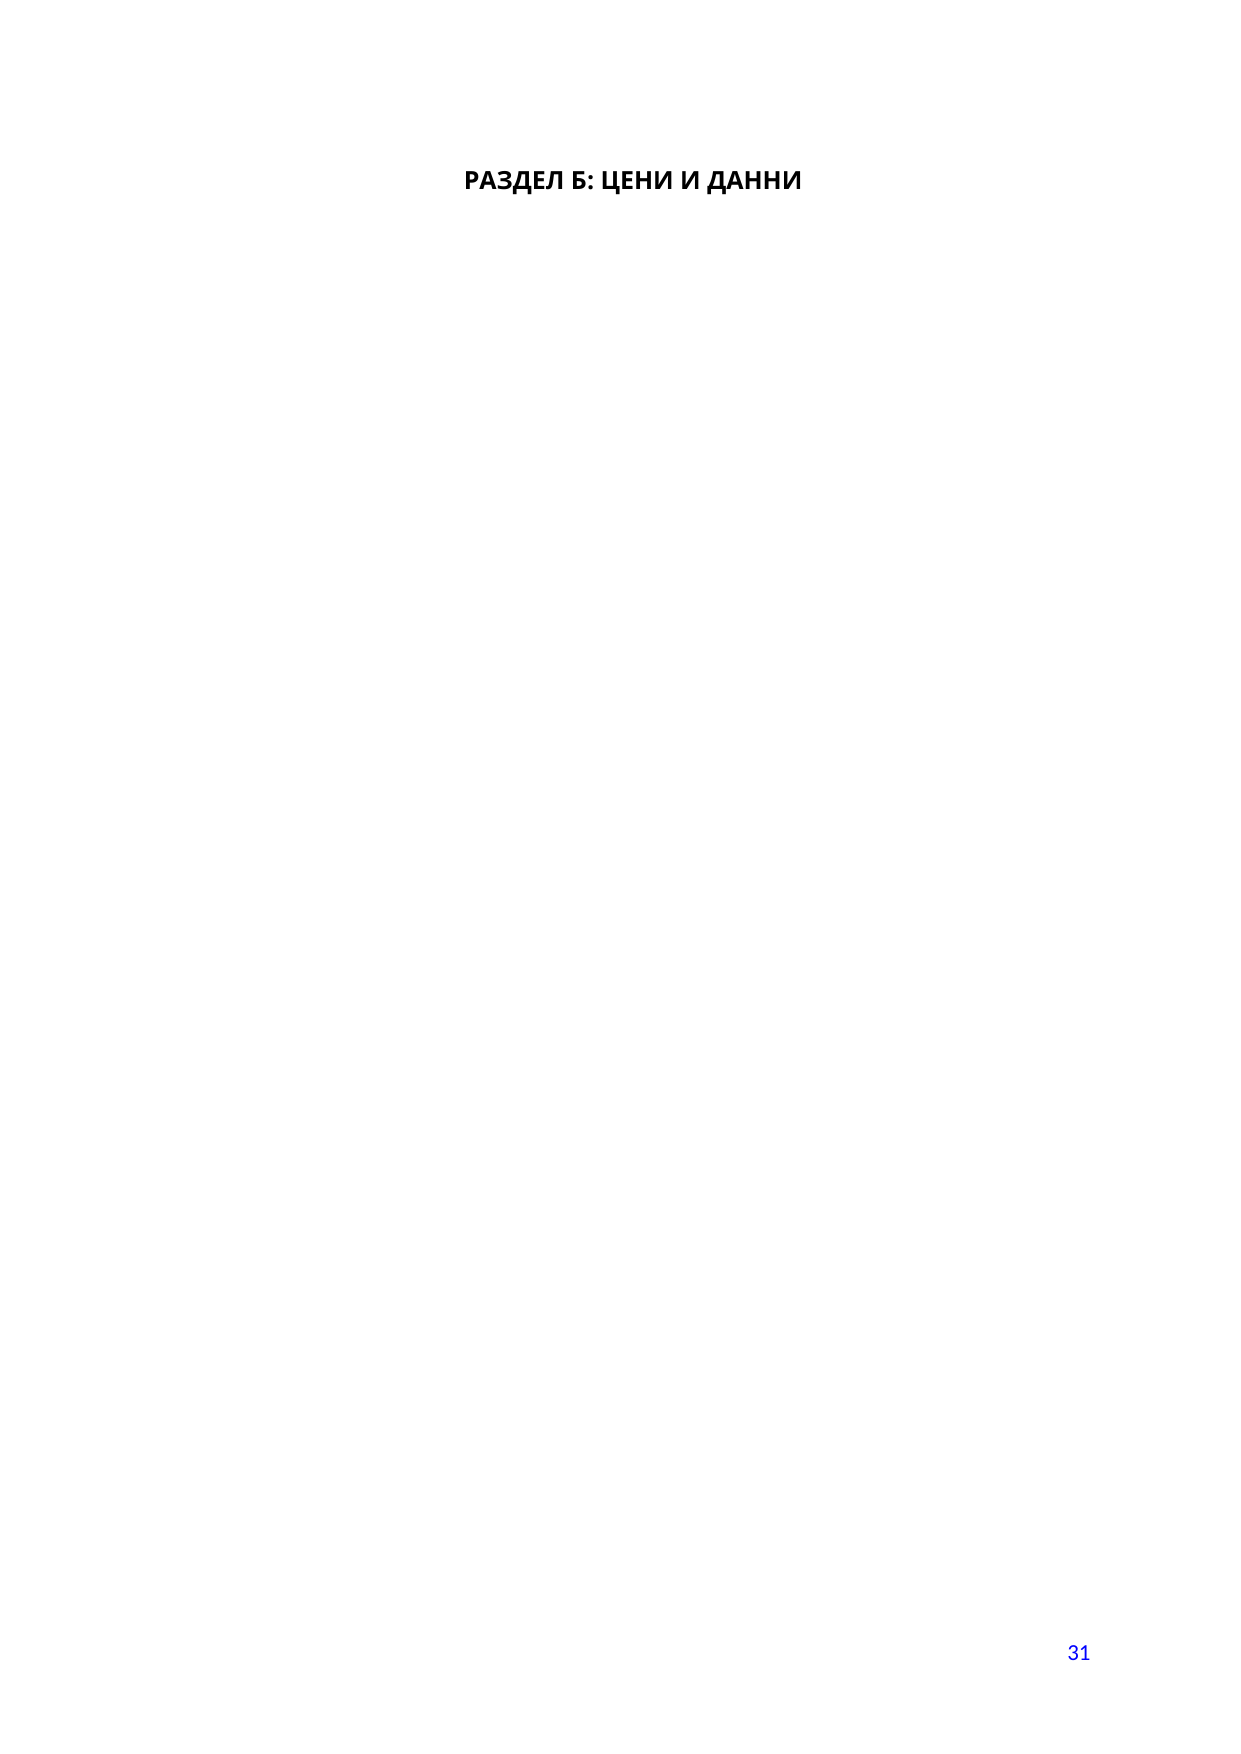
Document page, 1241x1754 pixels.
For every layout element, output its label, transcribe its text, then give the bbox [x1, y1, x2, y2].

text РАЗДЕЛ Б: ЦЕНИ И ДАННИ [194, 162, 1071, 197]
